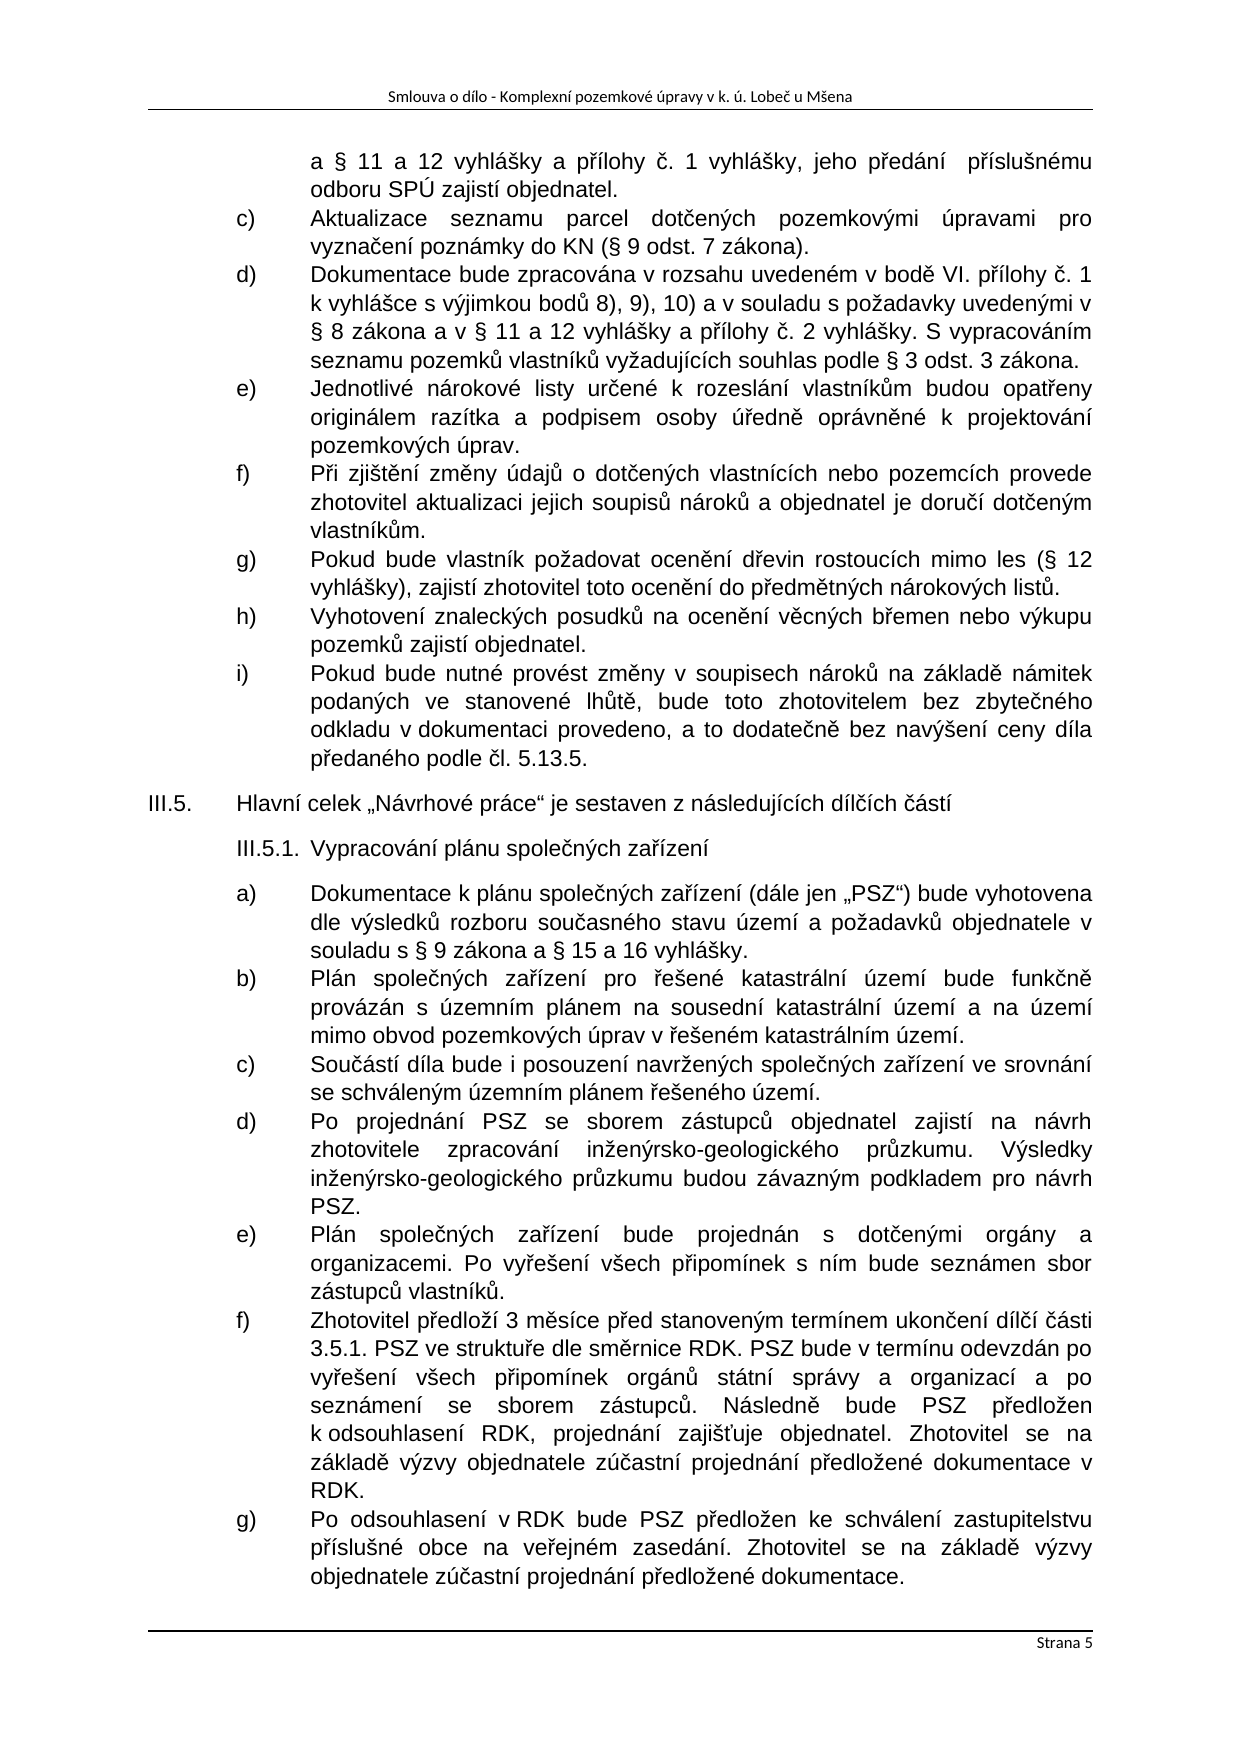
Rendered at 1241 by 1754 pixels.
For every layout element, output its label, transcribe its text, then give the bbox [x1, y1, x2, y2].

text Součástí díla bude i posouzení navržených společných zařízení ve srovnání se schváleným územním plánem řešeného území. [236, 1051, 1093, 1106]
text Vypracování plánu společných zařízení [236, 835, 1093, 861]
text Aktualizace seznamu parcel dotčených pozemkovými úpravami pro vyznačení poznámky do KN (§ 9 odst. 7 zákona). [236, 204, 1093, 259]
text Po projednání PSZ se sborem zástupců objednatel zajistí na návrh zhotovitele zpracování inženýrsko-geologického průzkumu. Výsledky inženýrsko-geologického průzkumu budou závazným podkladem pro návrh PSZ. [236, 1108, 1093, 1219]
list Hlavní celek „Návrhové práce“ je sestaven z následujících dílčích částí [148, 790, 1093, 816]
text Pokud bude vlastník požadovat ocenění dřevin rostoucích mimo les (§ 12 vyhlášky), zajistí zhotovitel toto ocenění do předmětných nárokových listů. [236, 546, 1093, 601]
text Plán společných zařízení pro řešené katastrální území bude funkčně provázán s územním plánem na sousední katastrální území a na území mimo obvod pozemkových úprav v řešeném katastrálním území. [236, 965, 1093, 1049]
text Pokud bude nutné provést změny v soupisech nároků na základě námitek podaných ve stanovené lhůtě, bude toto zhotovitelem bez zbytečného odkladu v dokumentaci provedeno, a to dodatečně bez navýšení ceny díla předaného podle čl. 5.13.5. [236, 659, 1093, 771]
text Plán společných zařízení bude projednán s dotčenými orgány a organizacemi. Po vyřešení všech připomínek s ním bude seznámen sbor zástupců vlastníků. [236, 1221, 1093, 1304]
text Jednotlivé nárokové listy určené k rozeslání vlastníkům budou opatřeny originálem razítka a podpisem osoby úředně oprávněné k projektování pozemkových úprav. [236, 375, 1093, 458]
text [236, 148, 1093, 202]
text Při zjištění změny údajů o dotčených vlastnících nebo pozemcích provede zhotovitel aktualizaci jejich soupisů nároků a objednatel je doručí dotčeným vlastníkům. [236, 460, 1093, 544]
text Po odsouhlasení v RDK bude PSZ předložen ke schválení zastupitelstvu příslušné obce na veřejném zasedání. Zhotovitel se na základě výzvy objednatele zúčastní projednání předložené dokumentace. [236, 1506, 1093, 1589]
text Dokumentace bude zpracována v rozsahu uvedeném v bodě VI. přílohy č. 1 k vyhlášce s výjimkou bodů 8), 9), 10) a v souladu s požadavky uvedenými v § 8 zákona a v § 11 a 12 vyhlášky a přílohy č. 2 vyhlášky. S vypracováním seznamu pozemků vlastníků vyžadujících souhlas podle § 3 odst. 3 zákona. [236, 261, 1093, 373]
text Vyhotovení znaleckých posudků na ocenění věcných břemen nebo výkupu pozemků zajistí objednatel. [236, 603, 1093, 657]
text Zhotovitel předloží 3 měsíce před stanoveným termínem ukončení dílčí části 3.5.1. PSZ ve struktuře dle směrnice RDK. PSZ bude v termínu odevzdán po vyřešení všech připomínek orgánů státní správy a organizací a po seznámení se sborem zástupců. Následně bude PSZ předložen k odsouhlasení RDK, projednání zajišťuje objednatel. Zhotovitel se na základě výzvy objednatele zúčastní projednání předložené dokumentace v RDK. [236, 1307, 1093, 1504]
text Dokumentace k plánu společných zařízení (dále jen „PSZ“) bude vyhotovena dle výsledků rozboru současného stavu území a požadavků objednatele v souladu s § 9 zákona a § 15 a 16 vyhlášky. [236, 880, 1093, 963]
